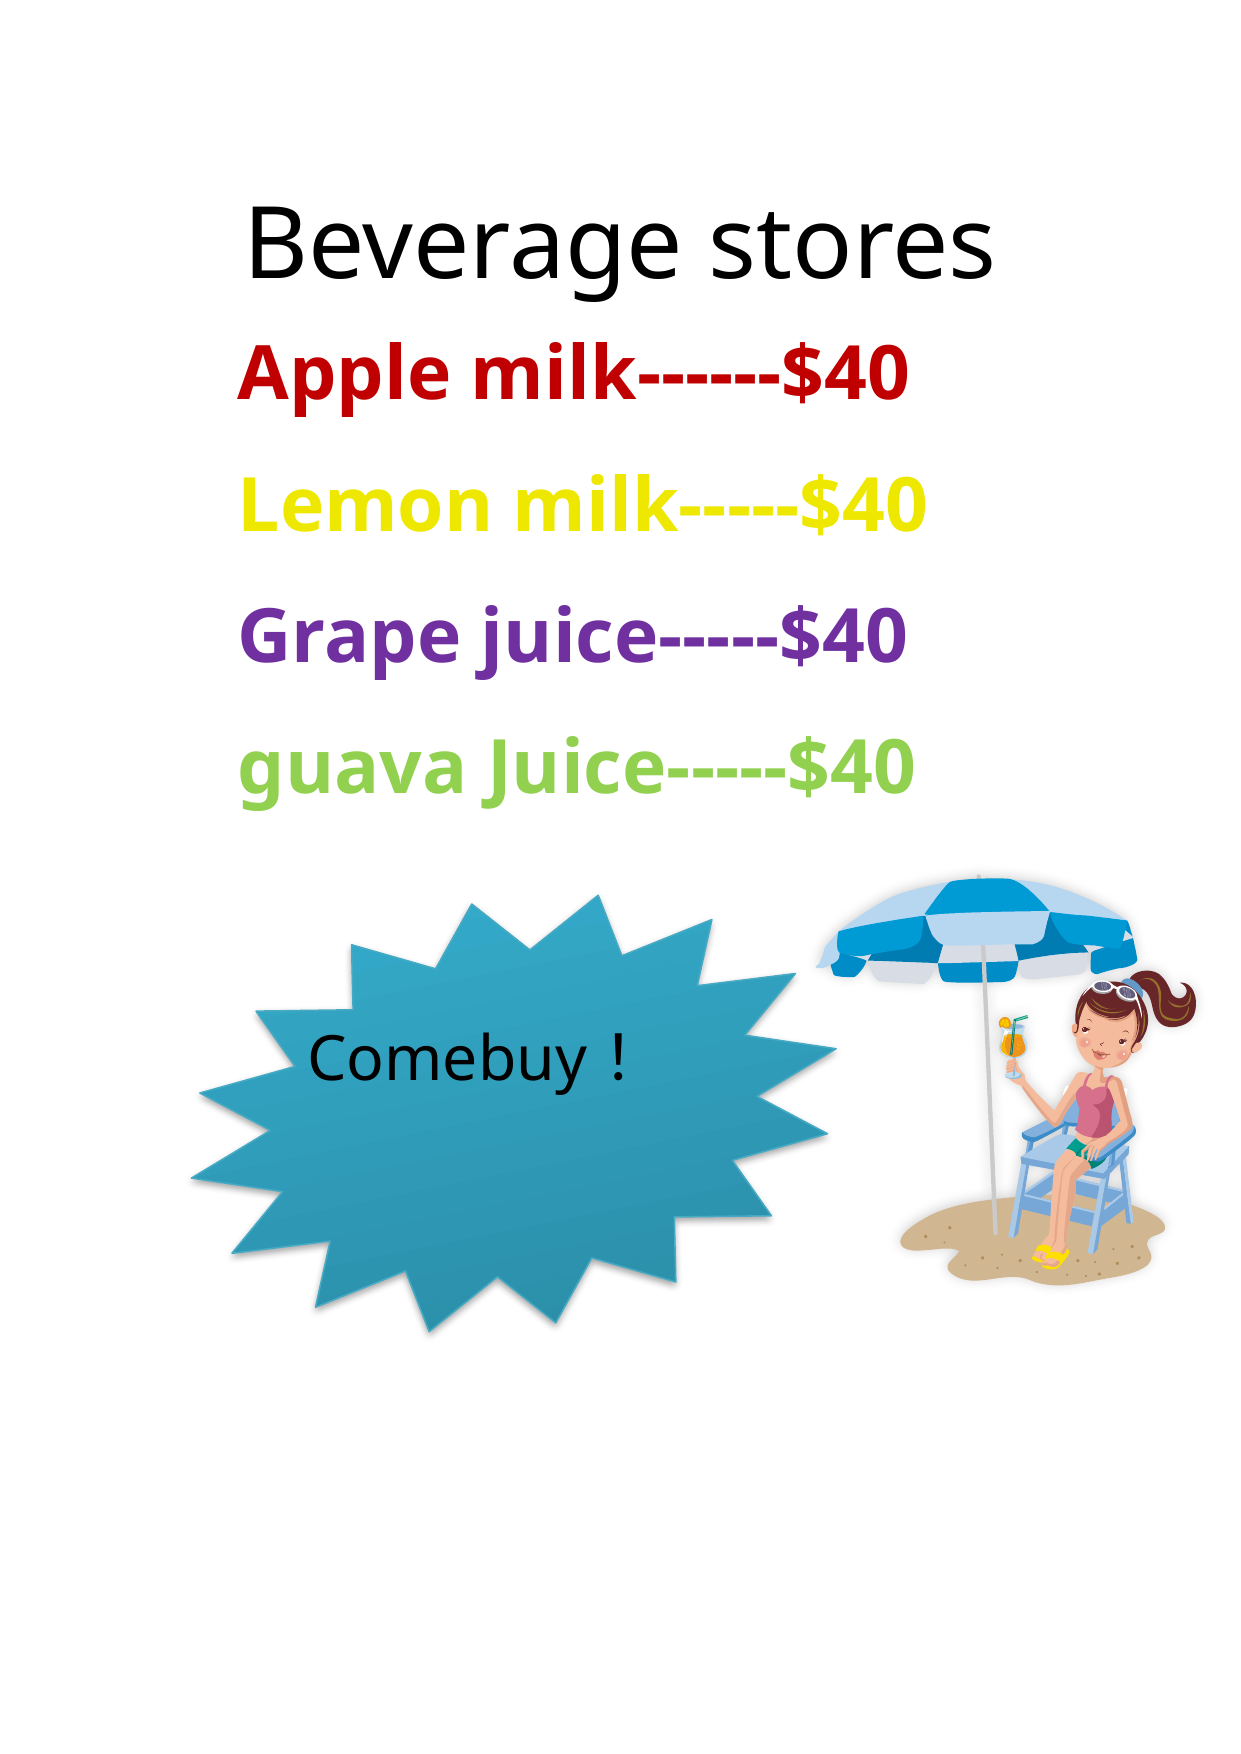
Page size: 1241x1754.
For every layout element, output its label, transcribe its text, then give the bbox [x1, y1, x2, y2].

text Beverage stores [187, 164, 1053, 314]
text Grape juice-----$40 [237, 577, 1053, 689]
text guava Juice-----$40 [237, 708, 1053, 821]
text Apple milk------$40 [237, 314, 1053, 427]
text Lemon milk-----$40 [237, 446, 1053, 558]
